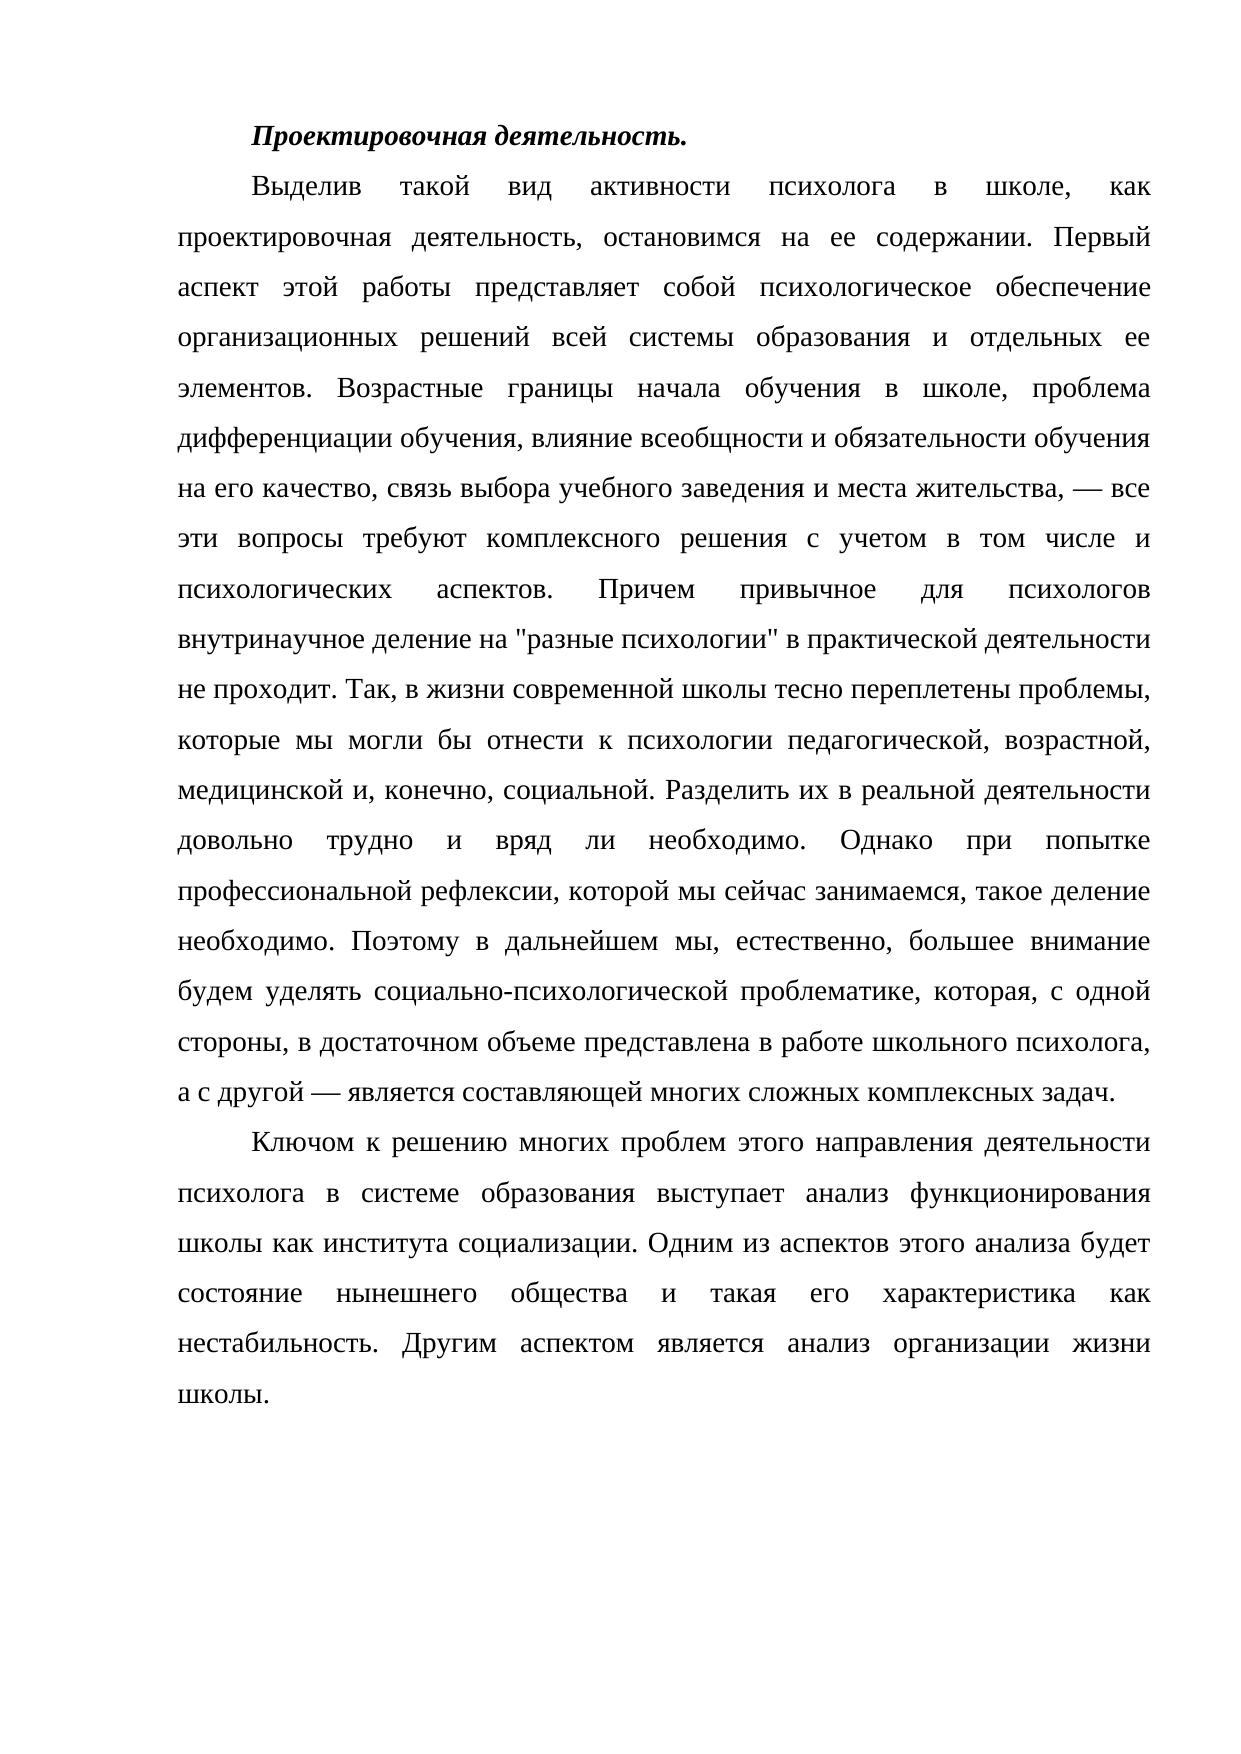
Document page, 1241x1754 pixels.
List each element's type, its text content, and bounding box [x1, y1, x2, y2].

text Выделив такой вид активности психолога в школе, как проектировочная деятельность, остановимся на ее содержании. Первый аспект этой работы представляет собой психологическое обеспечение организационных решений всей системы образования и отдельных ее элементов. Возрастные границы начала обучения в школе, проблема дифференциации обучения, влияние всеобщности и обязательности обучения на его качество, связь выбора учебного заведения и места жительства, — все эти вопросы требуют комплексного решения с учетом в том числе и психологических аспектов. Причем привычное для психологов внутринаучное деление на "разные психологии" в практической деятельности не проходит. Так, в жизни современной школы тесно переплетены проблемы, которые мы могли бы отнести к психологии педагогической, возрастной, медицинской и, конечно, социальной. Разделить их в реальной деятельности довольно трудно и вряд ли необходимо. Однако при попытке профессиональной рефлексии, которой мы сейчас занимаемся, такое деление необходимо. Поэтому в дальнейшем мы, естественно, большее внимание будем уделять социально-психологической проблематике, которая, с одной стороны, в достаточном объеме представлена в работе школьного психолога, а с другой — является составляющей многих сложных комплексных задач. [177, 168, 1152, 1108]
text Проектировочная деятельность. [177, 118, 1152, 152]
text Ключом к решению многих проблем этого направления деятельности психолога в системе образования выступает анализ функционирования школы как института социализации. Одним из аспектов этого анализа будет состояние нынешнего общества и такая его характеристика как нестабильность. Другим аспектом является анализ организации жизни школы. [177, 1124, 1152, 1409]
